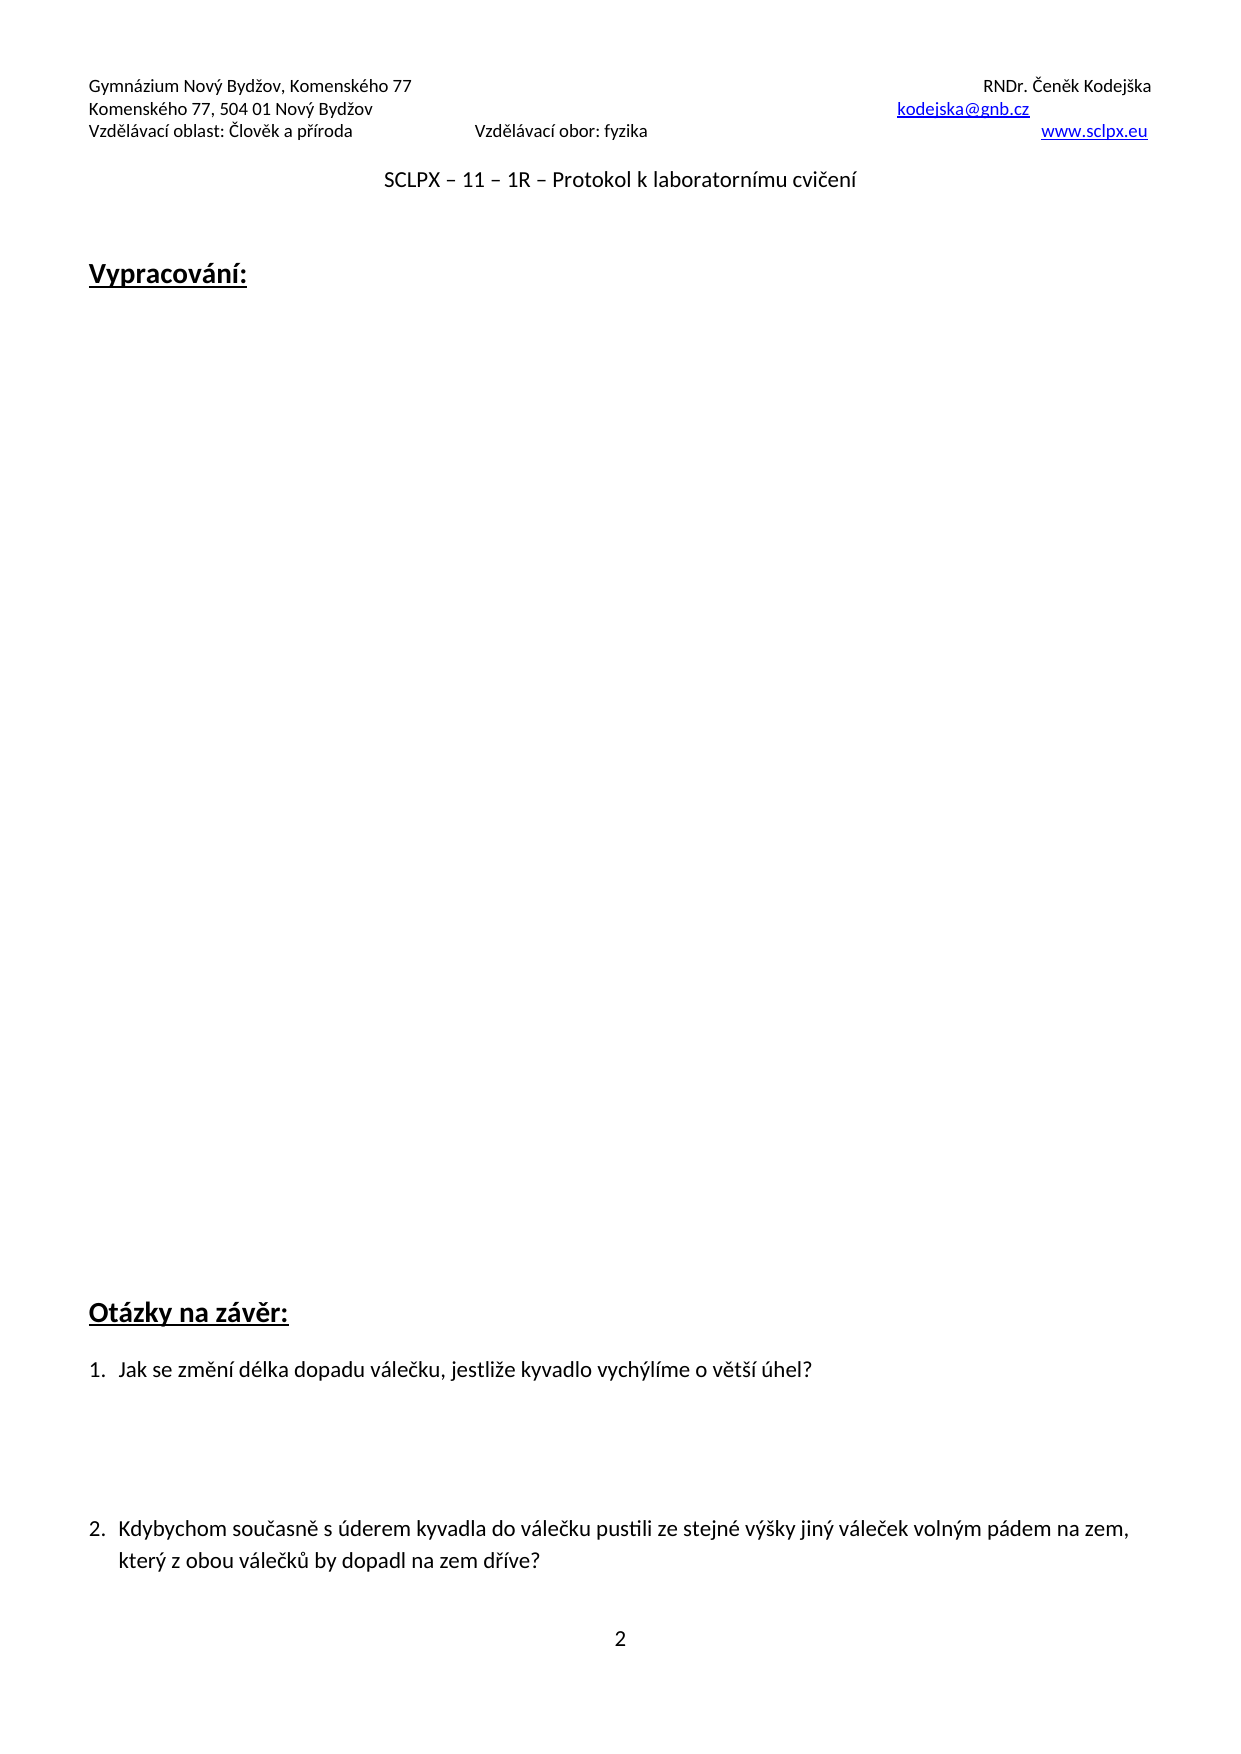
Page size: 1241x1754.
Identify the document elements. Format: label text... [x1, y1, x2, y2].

list Kdybychom současně s úderem kyvadla do válečku pustili ze stejné výšky jiný váleček volným pádem na zem, který z obou válečků by dopadl na zem dříve? [89, 1514, 1152, 1575]
text Otázky na závěr: [89, 1294, 1152, 1329]
list Jak se změní délka dopadu válečku, jestliže kyvadlo vychýlíme o větší úhel? [89, 1355, 1152, 1383]
text Vypracování: [89, 255, 1152, 291]
